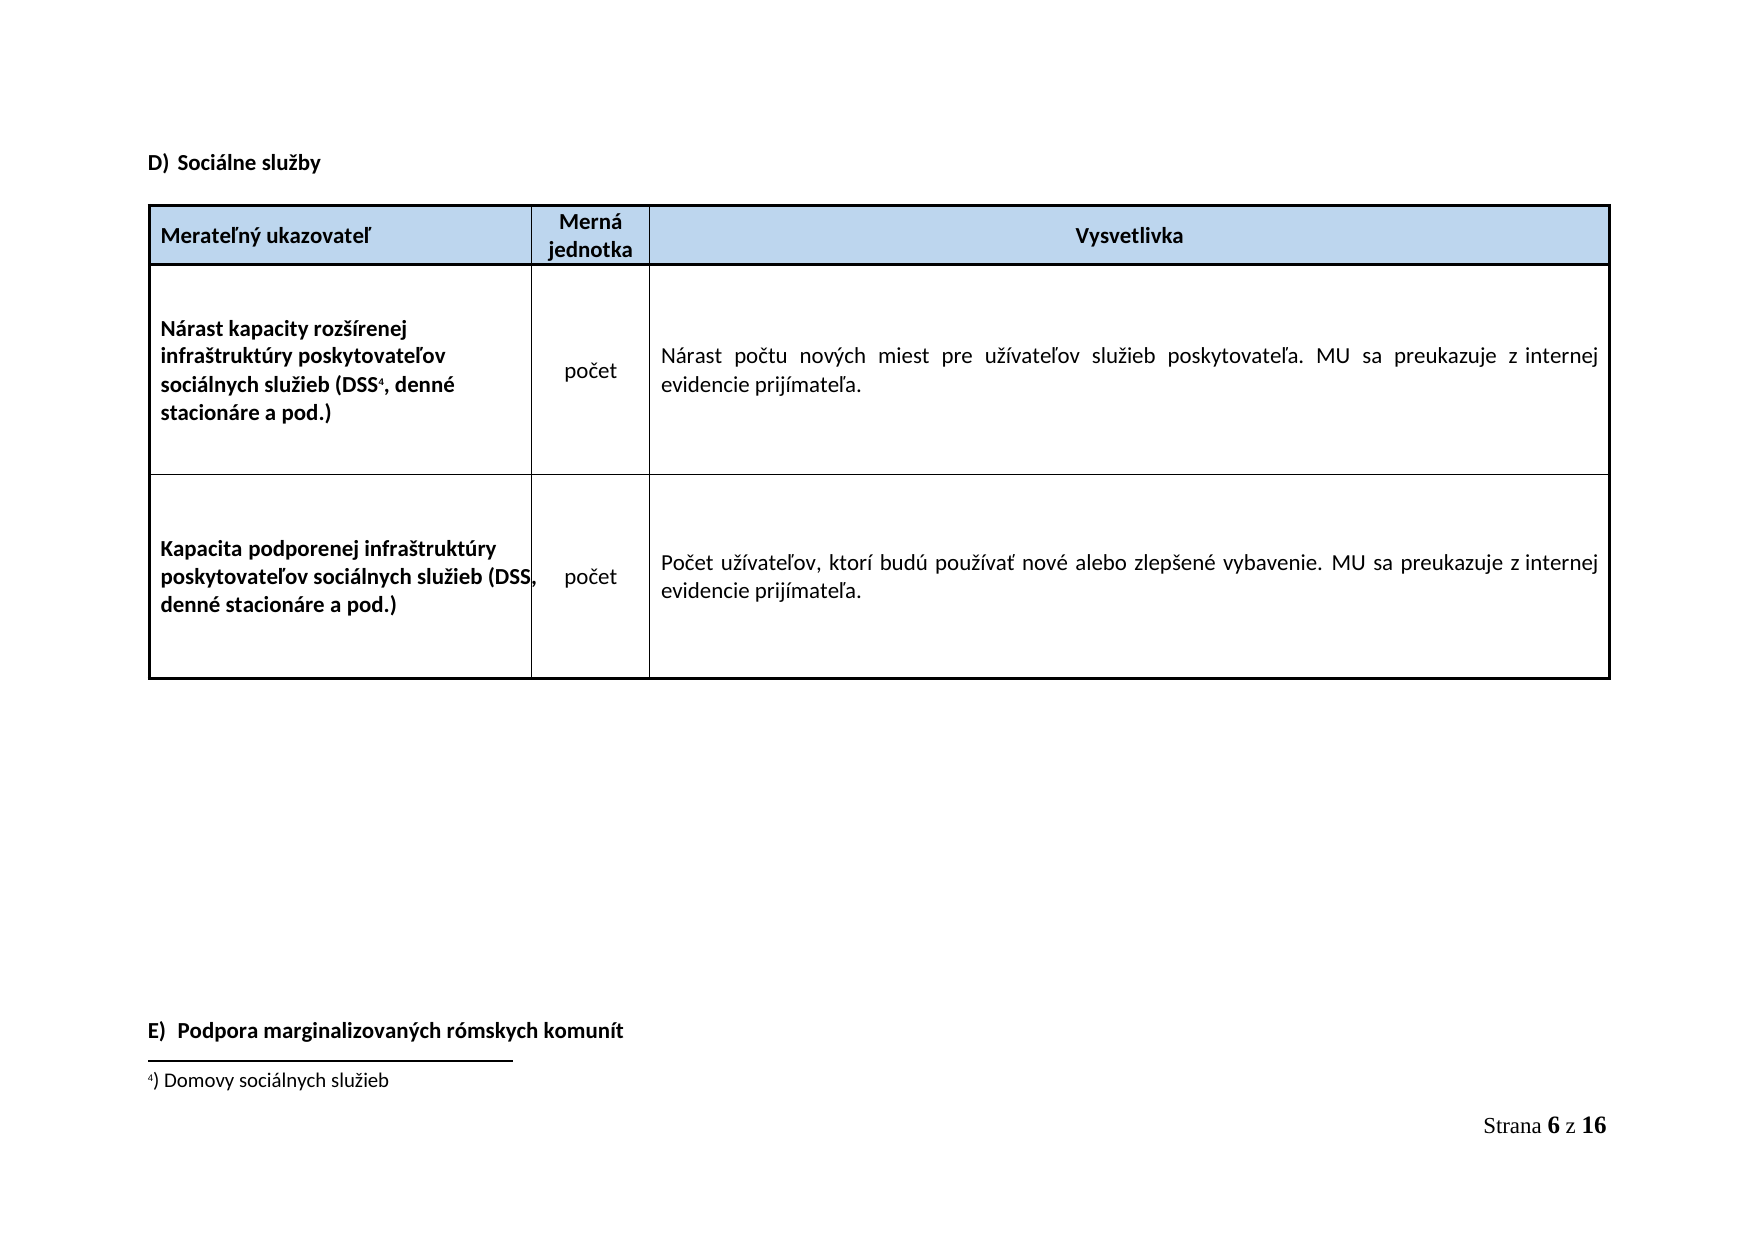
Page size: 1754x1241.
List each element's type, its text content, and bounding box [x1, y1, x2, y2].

table_cell Počet užívateľov, ktorí budú používať nové alebo zlepšené vybavenie. MU sa preukazuje z internej evidencie prijímateľa. [650, 475, 1608, 677]
table_header Vysvetlivka [650, 207, 1608, 263]
table_cell počet [532, 475, 649, 677]
table_cell Nárast kapacity rozšírenej infraštruktúry poskytovateľov sociálnych služieb (DSS, denné stacionáre a pod.) [151, 266, 531, 473]
list Sociálne služby [148, 148, 1606, 176]
table_cell Kapacita podporenej infraštruktúry poskytovateľov sociálnych služieb (DSS, denné stacionáre a pod.) [151, 475, 531, 677]
table_header Merateľný ukazovateľ [151, 207, 531, 263]
table_cell Nárast počtu nových miest pre užívateľov služieb poskytovateľa. MU sa preukazuje z internej evidencie prijímateľa. [650, 266, 1608, 473]
list Podpora marginalizovaných rómskych komunít [148, 1017, 1606, 1044]
table_header Merná jednotka [532, 207, 649, 263]
table_cell počet [532, 266, 649, 473]
